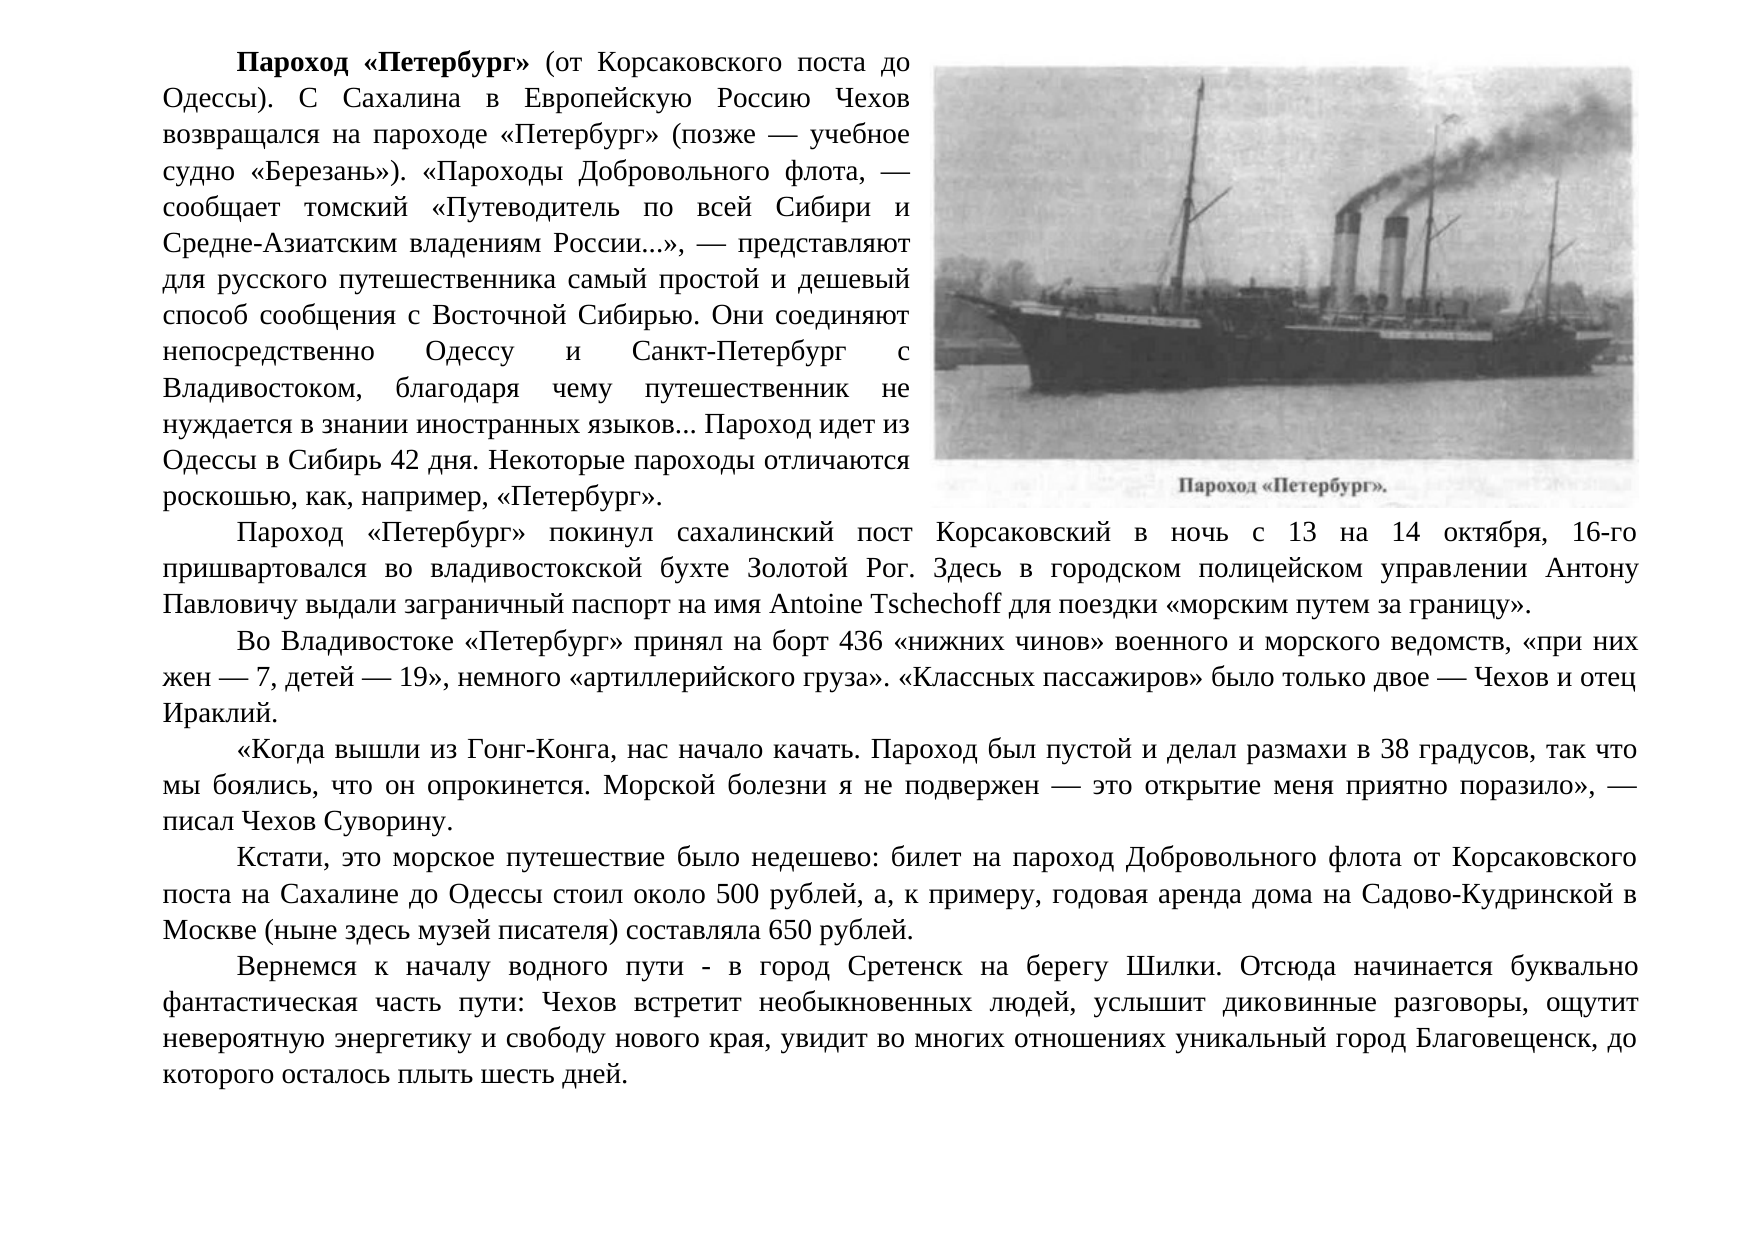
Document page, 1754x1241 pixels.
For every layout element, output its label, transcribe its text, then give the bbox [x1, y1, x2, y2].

text «Когда вышли из Гонг-Конга, нас начало качать. Пароход был пустой и делал размахи в 38 градусов, так что мы боялись, что он опрокинется. Морской болезни я не подвержен — это открытие меня приятно поразило», — писал Чехов Суворину. [162, 731, 1639, 837]
text Кстати, это морское путешествие было недешево: билет на пароход Добровольного флота от Корсаковского поста на Сахалине до Одессы стоил около 500 рублей, а, к примеру, годовая аренда дома на Садово-Кудринской в Москве (ныне здесь музей писателя) составляла 650 рублей. [162, 839, 1639, 945]
text Пароход «Петербург» покинул сахалинский пост Корсаковский в ночь с 13 на 14 октября, 16-го пришвартовался во владивостокской бухте Золотой Рог. Здесь в городском полицейском управлении Антону Павловичу выдали заграничный паспорт на имя Antoine Tschechoff для поездки «морским путем за границу». [162, 514, 1639, 620]
text Во Владивостоке «Петербург» принял на борт 436 «нижних чинов» военного и морского ведомств, «при них жен — 7, детей — 19», немного «артиллерийского груза». «Классных пассажиров» было только двое — Чехов и отец Ираклий. [162, 623, 1639, 728]
picture [929, 54, 1640, 508]
text Вернемся к началу водного пути - в город Сретенск на берегу Шилки. Отсюда начинается буквально фантастическая часть пути: Чехов встретит необыкновенных людей, услышит диковинные разговоры, ощутит невероятную энергетику и свободу нового края, увидит во многих отношениях уникальный город Благовещенск, до которого осталось плыть шесть дней. [162, 948, 1639, 1090]
